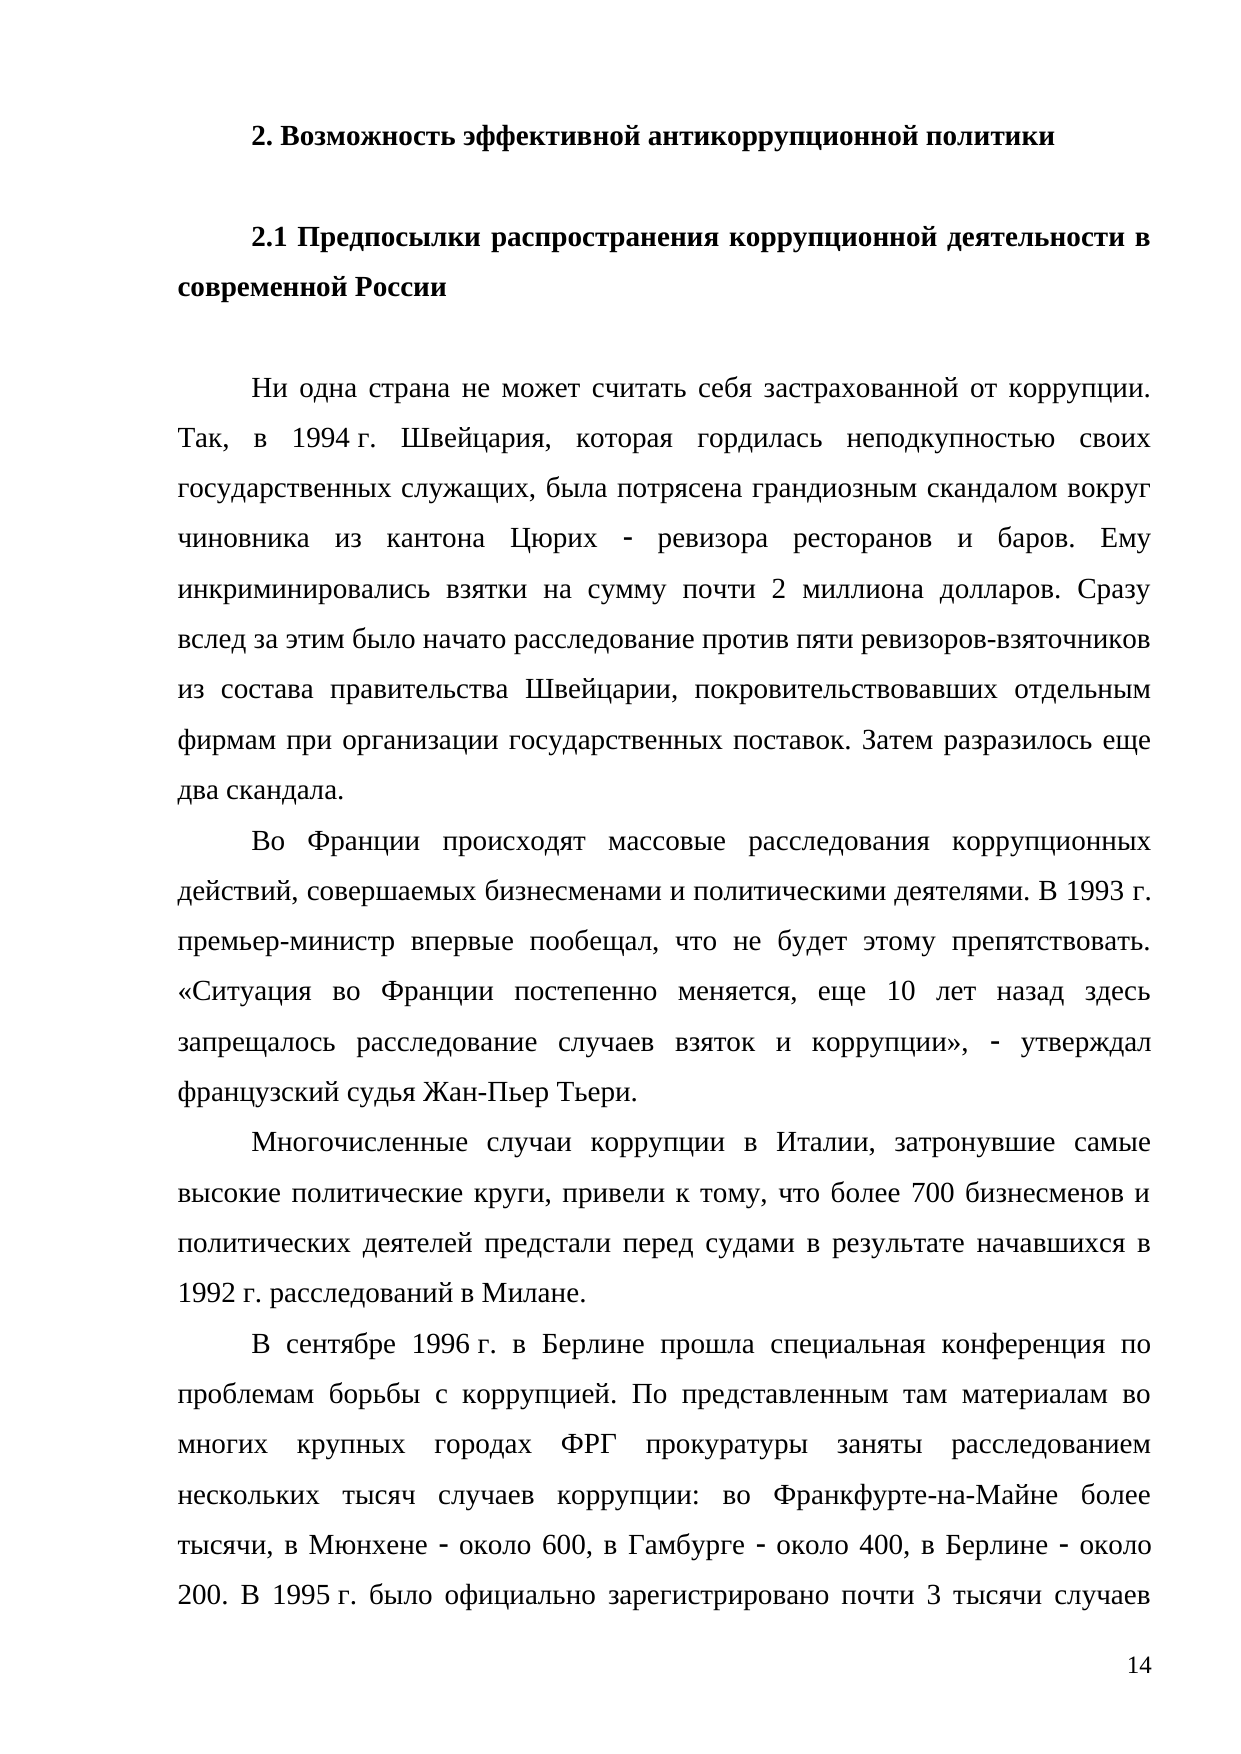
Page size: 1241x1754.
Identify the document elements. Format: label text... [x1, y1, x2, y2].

text Во Франции происходят массовые расследования коррупционных действий, совершаемых бизнесменами и политическими деятелями. В 1993 г. премьер-министр впервые пообещал, что не будет этому препятствовать. «Ситуация во Франции постепенно меняется, еще 10 лет назад здесь запрещалось расследование случаев взяток и коррупции», утверждал французский судья Жан-Пьер Тьери. [177, 823, 1152, 1108]
text 2. Возможность эффективной антикоррупционной политики [177, 118, 1152, 152]
text Многочисленные случаи коррупции в Италии, затронувшие самые высокие политические круги, привели к тому, что более 700 бизнесменов и политических деятелей предстали перед судами в результате начавшихся в 1992 г. расследований в Милане. [177, 1124, 1152, 1309]
text 2.1 Предпосылки распространения коррупционной деятельности в современной России [177, 219, 1152, 303]
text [177, 1326, 1152, 1611]
text Ни одна страна не может считать себя застрахованной от коррупции. Так, в 1994 г. Швейцария, которая гордилась неподкупностью своих государственных служащих, была потрясена грандиозным скандалом вокруг чиновника из кантона Цюрих ревизора ресторанов и баров. Ему инкриминировались взятки на сумму почти 2 миллиона долларов. Сразу вслед за этим было начато расследование против пяти ревизоров-взяточников из состава правительства Швейцарии, покровительствовавших отдельным фирмам при организации государственных поставок. Затем разразилось еще два скандала. [177, 370, 1152, 806]
